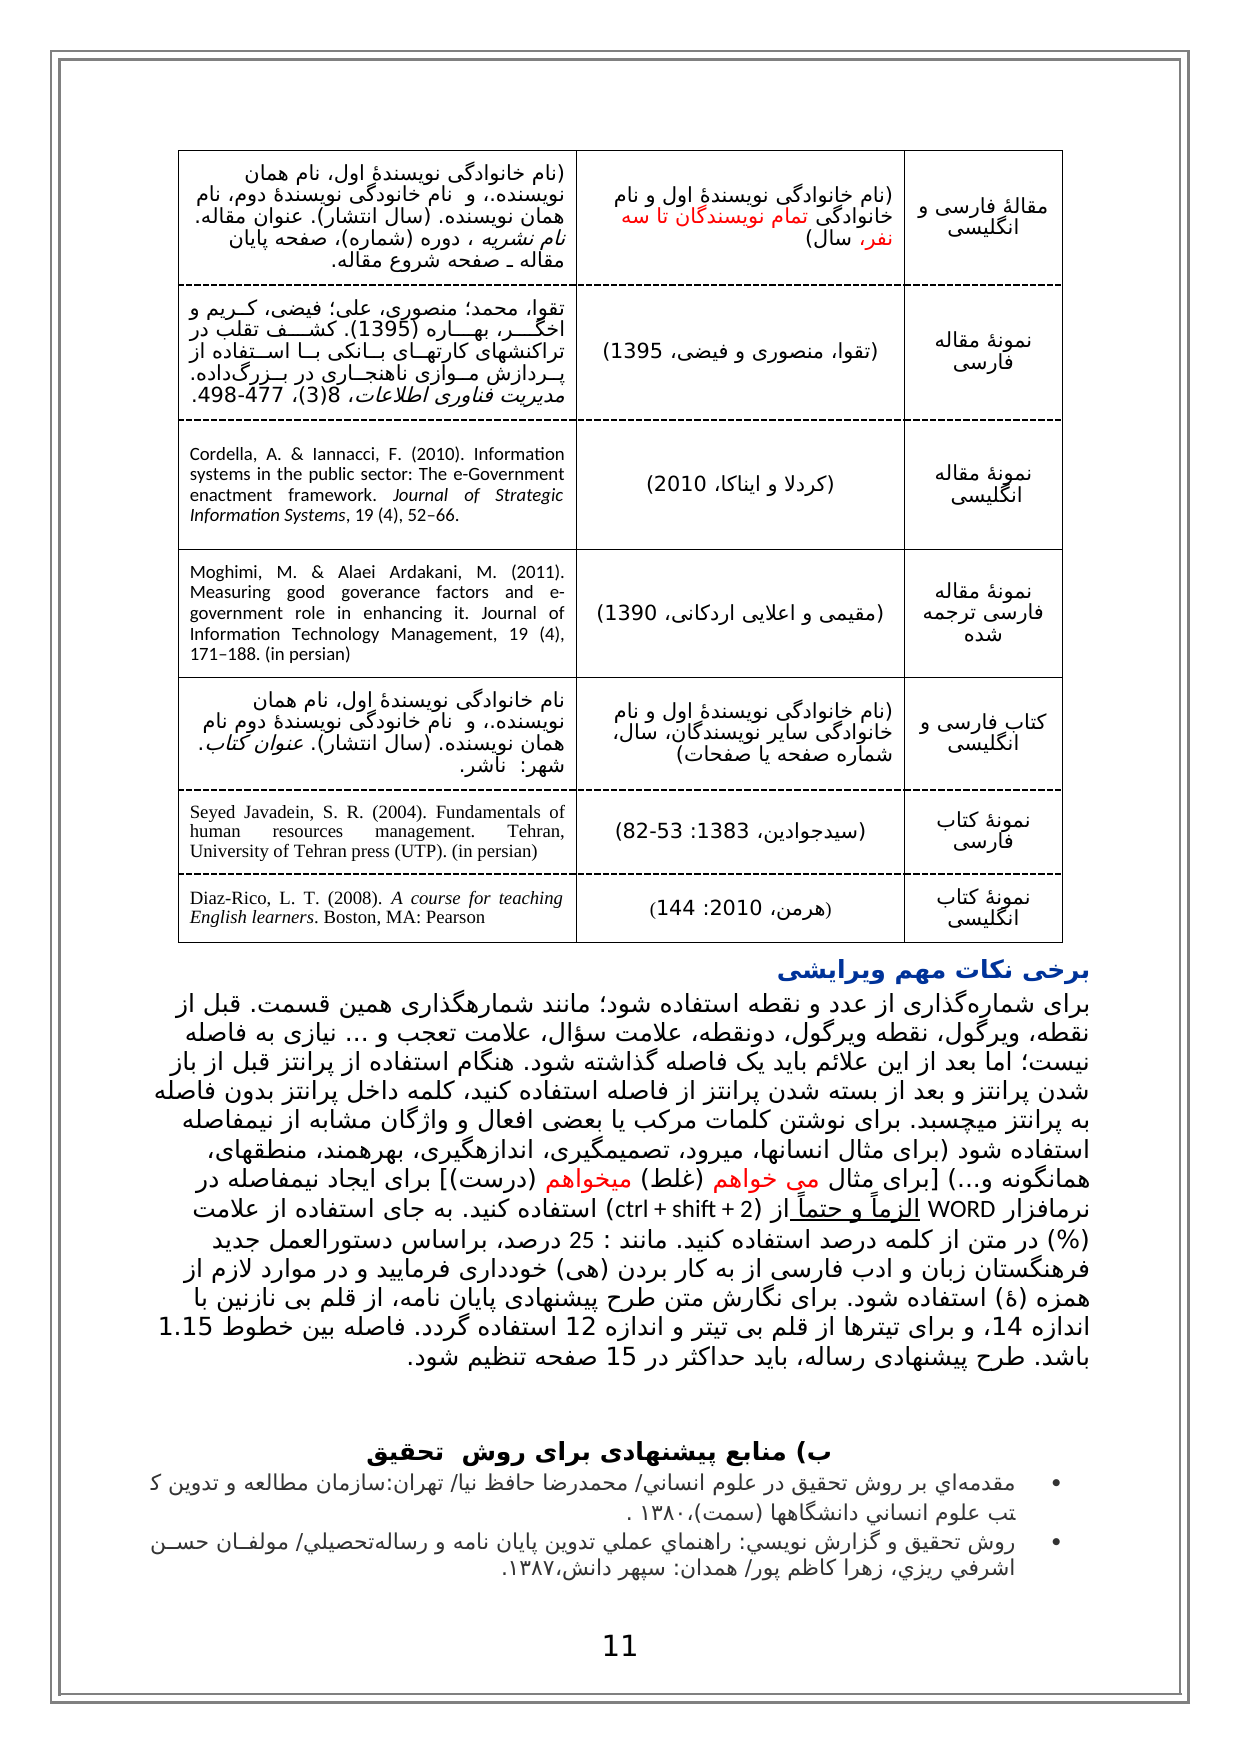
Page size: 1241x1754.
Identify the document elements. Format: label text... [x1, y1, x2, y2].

table_cell نمونۀ کتاب انگلیسی [905, 873, 1062, 942]
text ب) منابع پیشنهادی برای روش تحقیق [150, 1437, 1048, 1466]
table_cell (تقوا، منصوری و فیضی، 1395) [577, 284, 904, 419]
table_cell Seyed Javadein, S. R. (2004). Fundamentals of human resources management. Tehran, University of Tehran press (UTP). (in persian) [179, 789, 576, 873]
table_cell مقالۀ فارسی و انگلیسی [905, 151, 1062, 284]
table_cell (مقیمی و اعلایی اردکانی، 1390) [577, 550, 904, 677]
table_cell (نام خانوادگی نویسندۀ اول و نام خانوادگی سایر نویسندگان، سال، شماره صفحه یا صفحات) [577, 678, 904, 789]
text برای شماره‌گذاری از عدد و نقطه استفاده شود؛ مانند شماره‏گذاری همین قسمت. قبل از نقطه، ویرگول، نقطه ویرگول، دونقطه، علامت سؤال، علامت تعجب و ... نیازی به فاصله نیست؛ اما بعد از این علائم باید یک فاصله گذاشته شود. هنگام استفاده از پرانتز قبل از باز شدن پرانتز و بعد از بسته شدن پرانتز از فاصله استفاده كنيد، كلمه داخل پرانتز بدون فاصله به پرانتز مي‎چسبد. برای نوشتن کلمات مرکب یا بعضی افعال و واژگان مشابه از نیم‏فاصله استفاده شود (برای مثال انسان‎ها، می‎رود، تصمیم‎گیری، اندازه‎گیری، بهره‎مند، منطقه‎ای، همان‎گونه و...) [برای مثال می خواهم (غلط) می‎خواهم (درست)] برای ایجاد نیمفاصله در نرم‏افزار WORD الزماً و حتماً از (ctrl + shift + 2) استفاده کنید. به جای استفاده از علامت (%) در متن از کلمه درصد استفاده کنید. مانند : 25‎ درصد، براساس دستورالعمل جدید فرهنگستان زبان و ادب فارسی از به کار بردن (ه‎ی) خودداری فرمایید و در موارد لازم از همزه (ۀ) استفاده شود. برای نگارش متن طرح پیشنهادی پایان نامه، از قلم بی نازنین با اندازه 14، و برای تیترها از قلم بی تیتر و اندازه 12 استفاده گردد. فاصله بین خطوط 1.15 باشد. طرح پیشنهادی رساله، باید حداکثر در 15 صفحه تنظیم شود. [150, 989, 1090, 1371]
table_cell کتاب فارسی و انگلیسی [905, 678, 1062, 789]
table_cell (کردلا و ایناکا، 2010) [577, 419, 904, 549]
table_cell تقوا، محمد؛ منصوری، علی؛ فیضی، کریم و اخگر، بهاره (1395). کشف تقلب در تراکنش‏های کارت‏های بانکی با استفاده از پردازش موازی ناهنجاری در بزرگ‌داده. مدیریت فناوری اطلاعات، 8(3)، 477-498. [179, 284, 576, 419]
table_cell (سیدجوادین، 1383: 53-82) [577, 789, 904, 873]
table_cell نمونۀ کتاب فارسی [905, 789, 1062, 873]
table_cell نمونۀ مقاله فارسی ترجمه شده [905, 550, 1062, 677]
table_cell Moghimi, M. & Alaei Ardakani, M. (2011). Measuring good goverance factors and e-government role in enhancing it. Journal of Information Technology Management, 19 (4), 171–188. (in persian) [179, 550, 576, 677]
table_cell (نام خانوادگی نویسندۀ اول، نام همان نویسنده.، و نام خانودگی نویسندۀ دوم، نام همان نویسنده. (سال انتشار). عنوان مقاله. نام نشریه ، دوره (شماره)، صفحه پایان مقاله ـ صفحه شروع مقاله. [179, 151, 576, 284]
table_cell Diaz-Rico, L. T. (2008). A course for teaching English learners. Boston, MA: Pearson [179, 873, 576, 942]
table_cell نمونۀ مقاله انگلیسی [905, 419, 1062, 549]
text برخی نکات مهم ویرایشی [150, 956, 1090, 985]
table_cell نام خانوادگی نویسندۀ اول، نام همان نویسنده.، و نام خانودگی نویسندۀ دوم نام همان نویسنده. (سال انتشار). عنوان کتاب. شهر: ناشر. [179, 678, 576, 789]
table_cell (هرمن، 2010: 144) [577, 873, 904, 942]
list م‍ق‍دم‍ه‌اي‌ ب‍ر روش‌ ت‍ح‍ق‍ي‍ق‌ در ع‍ل‍وم‌ ان‍س‍ان‍ي‌/ م‍ح‍م‍درض‍ا ح‍اف‍ظ ن‍ي‍ا/ ت‍ه‍ران‌:س‍ازم‍ان‌ م‍طال‍ع‍ه‌ و ت‍دوي‍ن‌ ك‍ت‍ب‌ ع‍ل‍وم‌ ان‍س‍ان‍ي‌ دان‍ش‍گ‍اه‍ه‍ا (س‍م‍ت‌)،۱۳۸۰ . [150, 1471, 1053, 1525]
table_cell نمونۀ مقاله فارسی [905, 284, 1062, 419]
list روش‌ ت‍ح‍ق‍ي‍ق‌ و گ‍زارش‌ ن‍وي‍س‍ي‌: راه‍ن‍م‍اي‌ ع‍م‍ل‍ي‌ ت‍دوي‍ن‌ پ‍اي‍ان‌ ن‍ام‍ه‌ و رس‍ال‍ه‌ت‍ح‍ص‍ي‍ل‍ي‌/ م‍ول‍ف‍ان‌ ح‍س‍ن‌ اش‍رف‍ي‌ ري‍زي‌، زه‍را ك‍اظم‌ پ‍ور/ ه‍م‍دان‌: س‍پ‍ه‍ر دان‍ش‌،۱۳۸۷. [150, 1529, 1053, 1580]
table_cell (نام خانوادگی نویسندۀ اول و نام خانوادگی تمام نویسندگان تا سه نفر، سال) [577, 151, 904, 284]
table_cell Cordella, A. & Iannacci, F. (2010). Information systems in the public sector: The e-Government enactment framework. Journal of Strategic Information Systems, 19 (4), 52–66. [179, 419, 576, 549]
